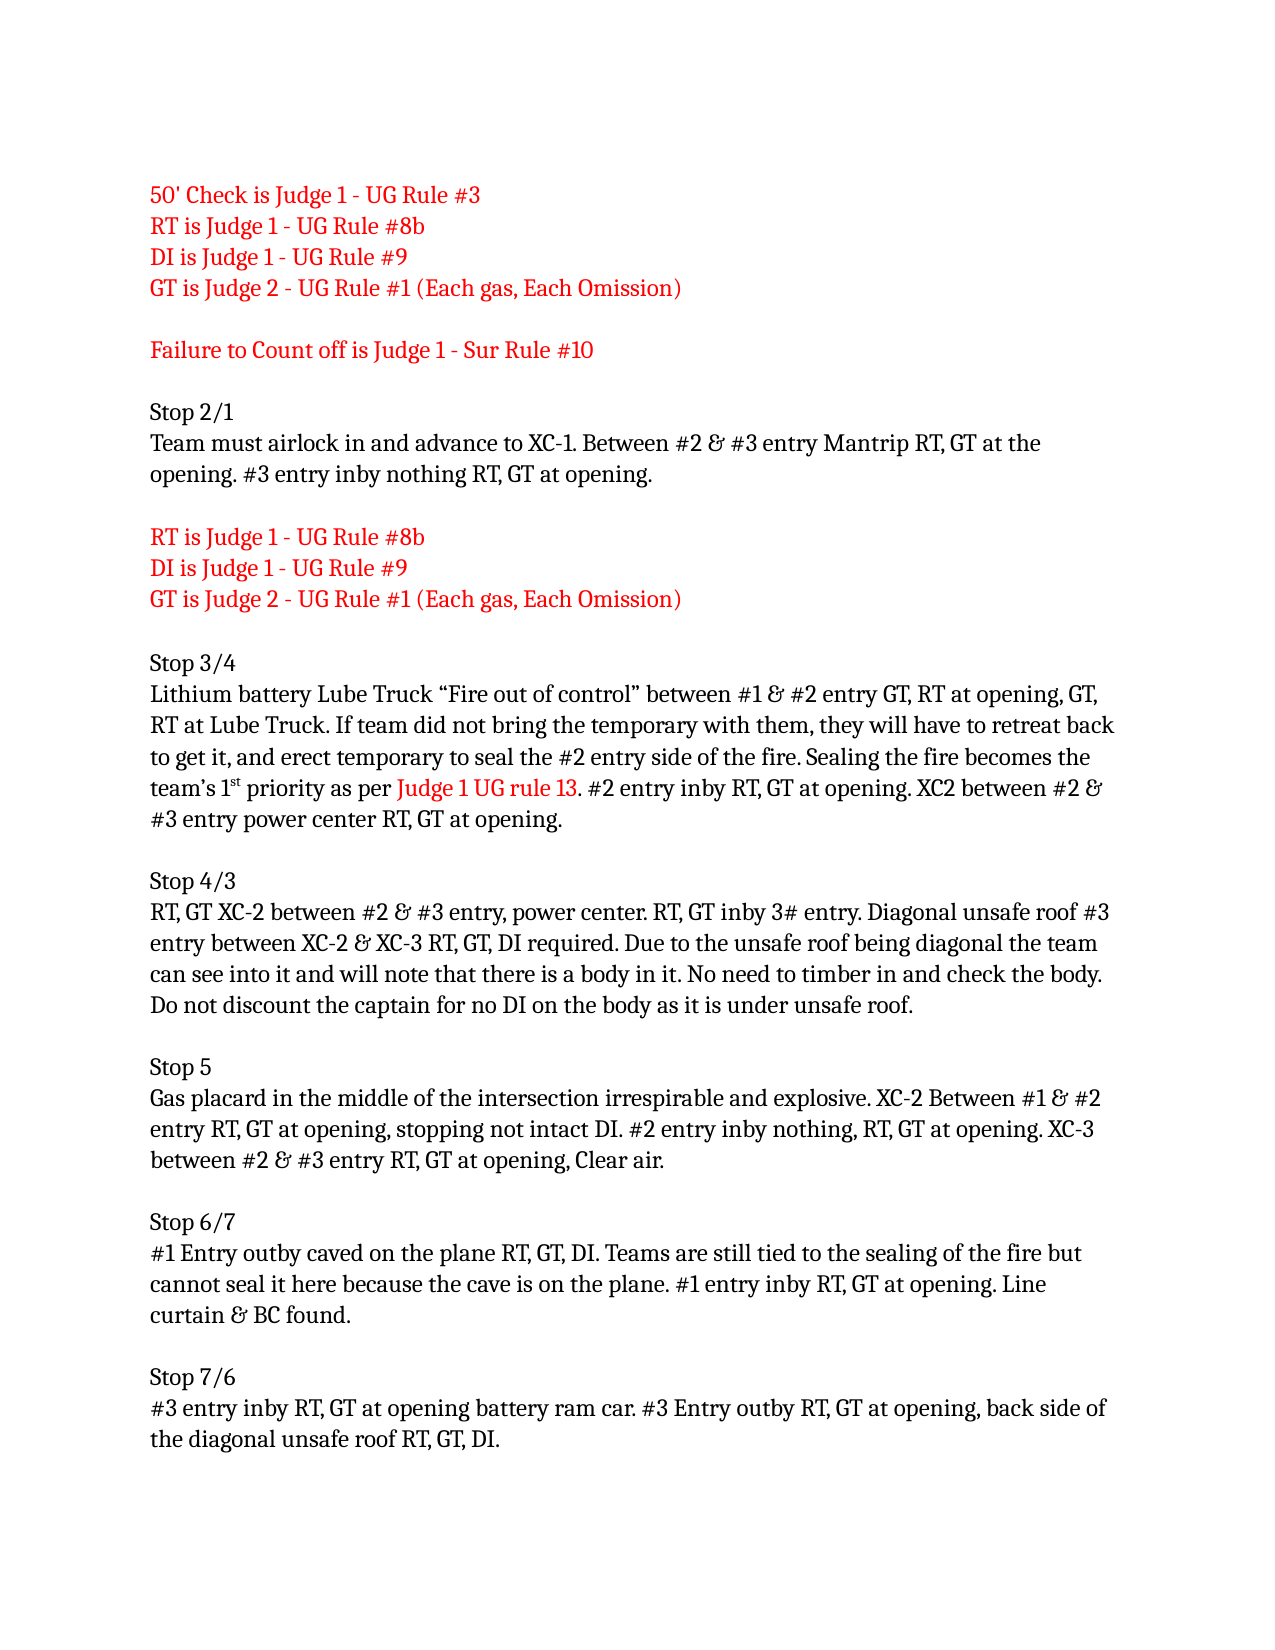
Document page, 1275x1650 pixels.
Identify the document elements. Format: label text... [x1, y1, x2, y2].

text RT is Judge 1 - UG Rule #8b [150, 212, 1125, 241]
text Lithium battery Lube Truck “Fire out of control” between #1 & #2 entry GT, RT at opening, GT, RT at Lube Truck. If team did not bring the temporary with them, they will have to retreat back to get it, and erect temporary to seal the #2 entry side of the fire. Sealing the fire becomes the team’s 1st priority as per Judge 1 UG rule 13. #2 entry inby RT, GT at opening. XC2 between #2 & #3 entry power center RT, GT at opening. [150, 680, 1125, 833]
text Gas placard in the middle of the intersection irrespirable and explosive. XC-2 Between #1 & #2 entry RT, GT at opening, stopping not intact DI. #2 entry inby nothing, RT, GT at opening. XC-3 between #2 & #3 entry RT, GT at opening, Clear air. [150, 1084, 1125, 1175]
text RT, GT XC-2 between #2 & #3 entry, power center. RT, GT inby 3# entry. Diagonal unsafe roof #3 entry between XC-2 & XC-3 RT, GT, DI required. Due to the unsafe roof being diagonal the team can see into it and will note that there is a body in it. No need to timber in and check the body. Do not discount the captain for no DI on the body as it is under unsafe roof. [150, 898, 1125, 1019]
text GT is Judge 2 - UG Rule #1 (Each gas, Each Omission) [150, 584, 1125, 613]
text 50' Check is Judge 1 - UG Rule #3 [150, 181, 1125, 210]
text DI is Judge 1 - UG Rule #9 [150, 553, 1125, 582]
text Stop 7/6 [150, 1363, 1125, 1392]
text Stop 5 [150, 1053, 1125, 1082]
text #1 Entry outby caved on the plane RT, GT, DI. Teams are still tied to the sealing of the fire but cannot seal it here because the cave is on the plane. #1 entry inby RT, GT at opening. Line curtain & BC found. [150, 1239, 1125, 1330]
text Stop 4/3 [150, 867, 1125, 895]
text Stop 3/4 [150, 649, 1125, 678]
text Failure to Count off is Judge 1 - Sur Rule #10 [150, 336, 1125, 365]
text Stop 6/7 [150, 1208, 1125, 1237]
text Stop 2/1 [150, 398, 1125, 427]
text GT is Judge 2 - UG Rule #1 (Each gas, Each Omission) [150, 274, 1125, 303]
text Team must airlock in and advance to XC-1. Between #2 & #3 entry Mantrip RT, GT at the opening. #3 entry inby nothing RT, GT at opening. [150, 429, 1125, 489]
text #3 entry inby RT, GT at opening battery ram car. #3 Entry outby RT, GT at opening, back side of the diagonal unsafe roof RT, GT, DI. [150, 1394, 1125, 1454]
text RT is Judge 1 - UG Rule #8b [150, 522, 1125, 551]
text DI is Judge 1 - UG Rule #9 [150, 243, 1125, 272]
